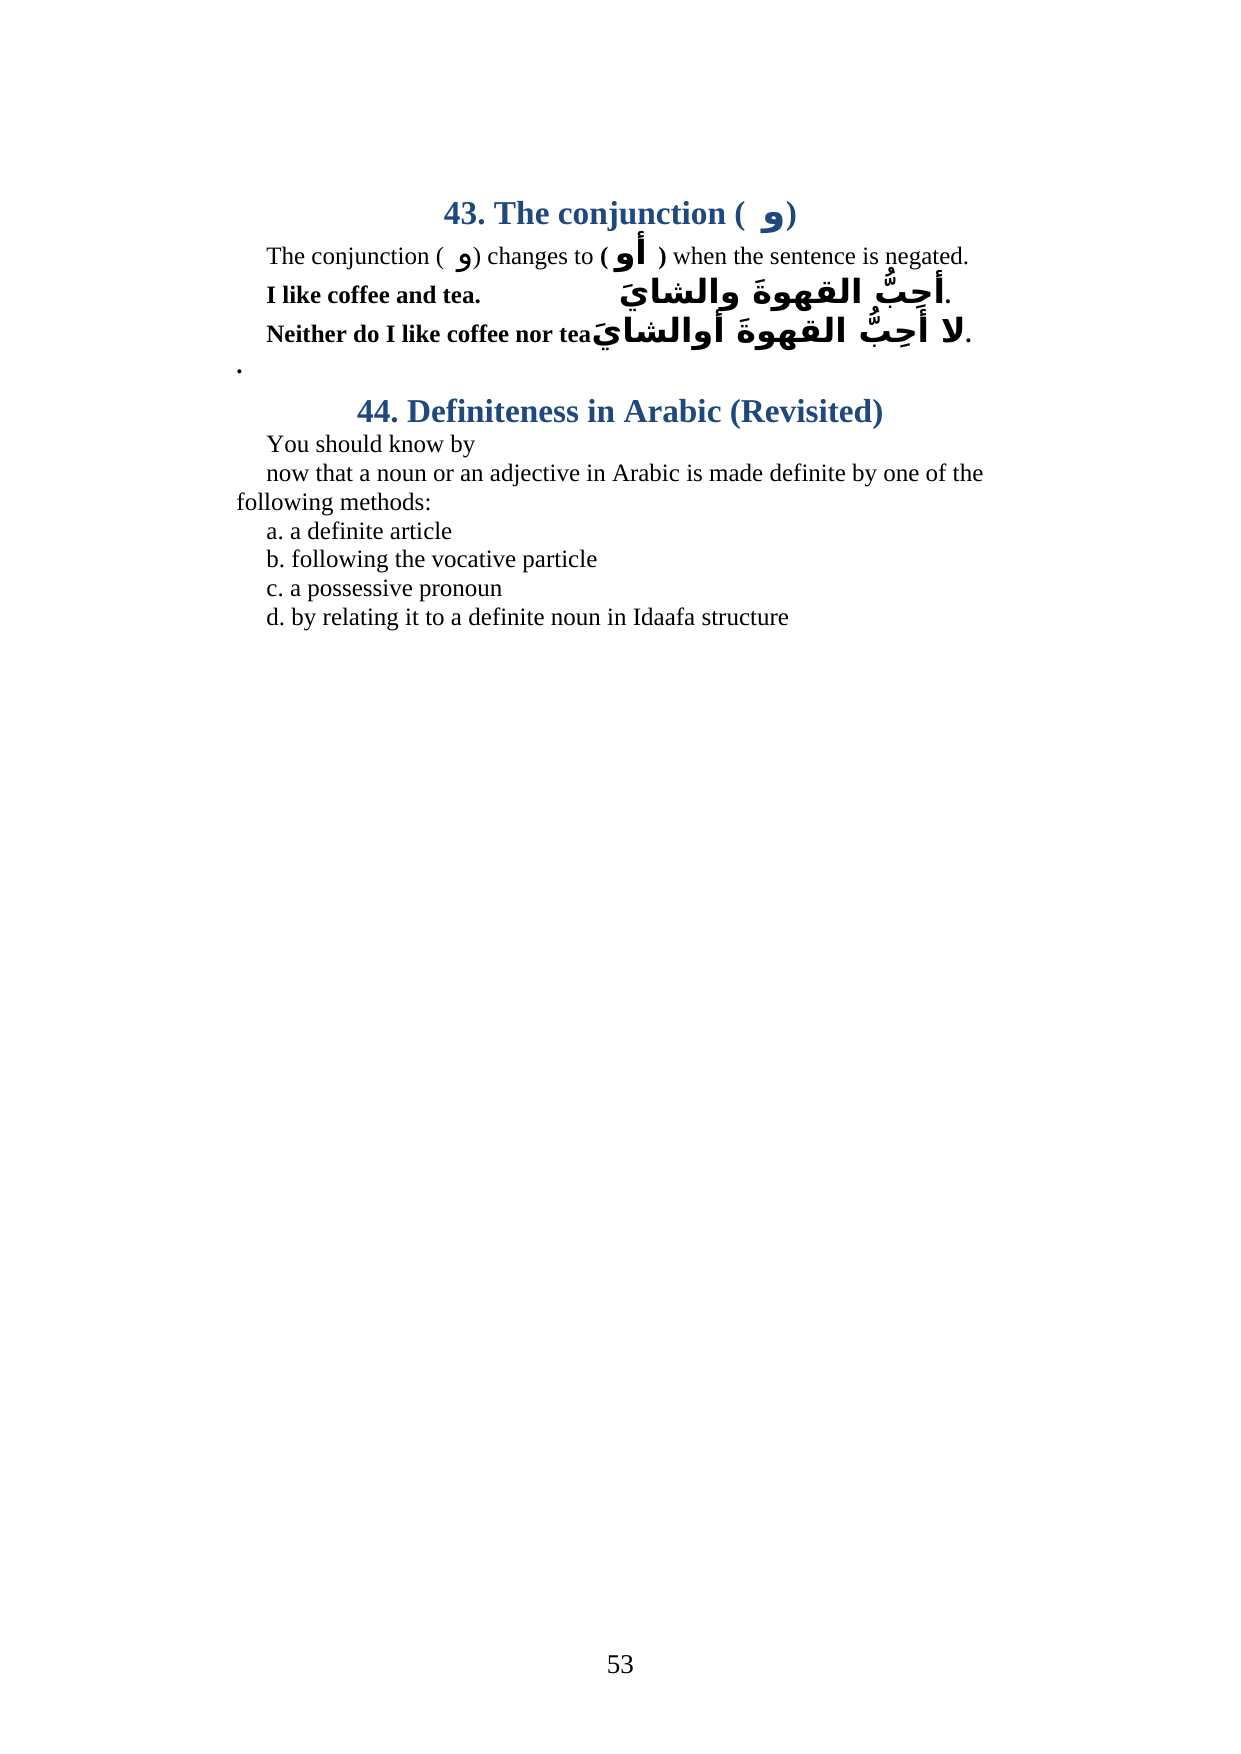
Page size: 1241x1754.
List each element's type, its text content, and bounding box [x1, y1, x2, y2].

text a. a definite article [236, 516, 1004, 544]
text c. a possessive pronoun [236, 573, 1004, 602]
subtitle 44. Definiteness in Arabic (Revisited) [236, 391, 1004, 429]
text I like coffee and tea. أحِبُّ القهوةَ والشايَ. [236, 272, 1004, 311]
text now that a noun or an adjective in Arabic is made definite by one of the following methods: [236, 458, 1004, 516]
text d. by relating it to a definite noun in Idaafa structure [236, 602, 1004, 631]
text The conjunction ( و) changes to ( أو ) when the sentence is negated. [236, 233, 1004, 272]
text b. following the vocative particle [236, 544, 1004, 573]
text Neither do I like coffee nor teaلا أحِبُّ القهوةَ أوالشايَ. . [236, 311, 1004, 379]
text You should know by [236, 429, 1004, 458]
subtitle 43. The conjunction ( و) [236, 190, 1004, 233]
